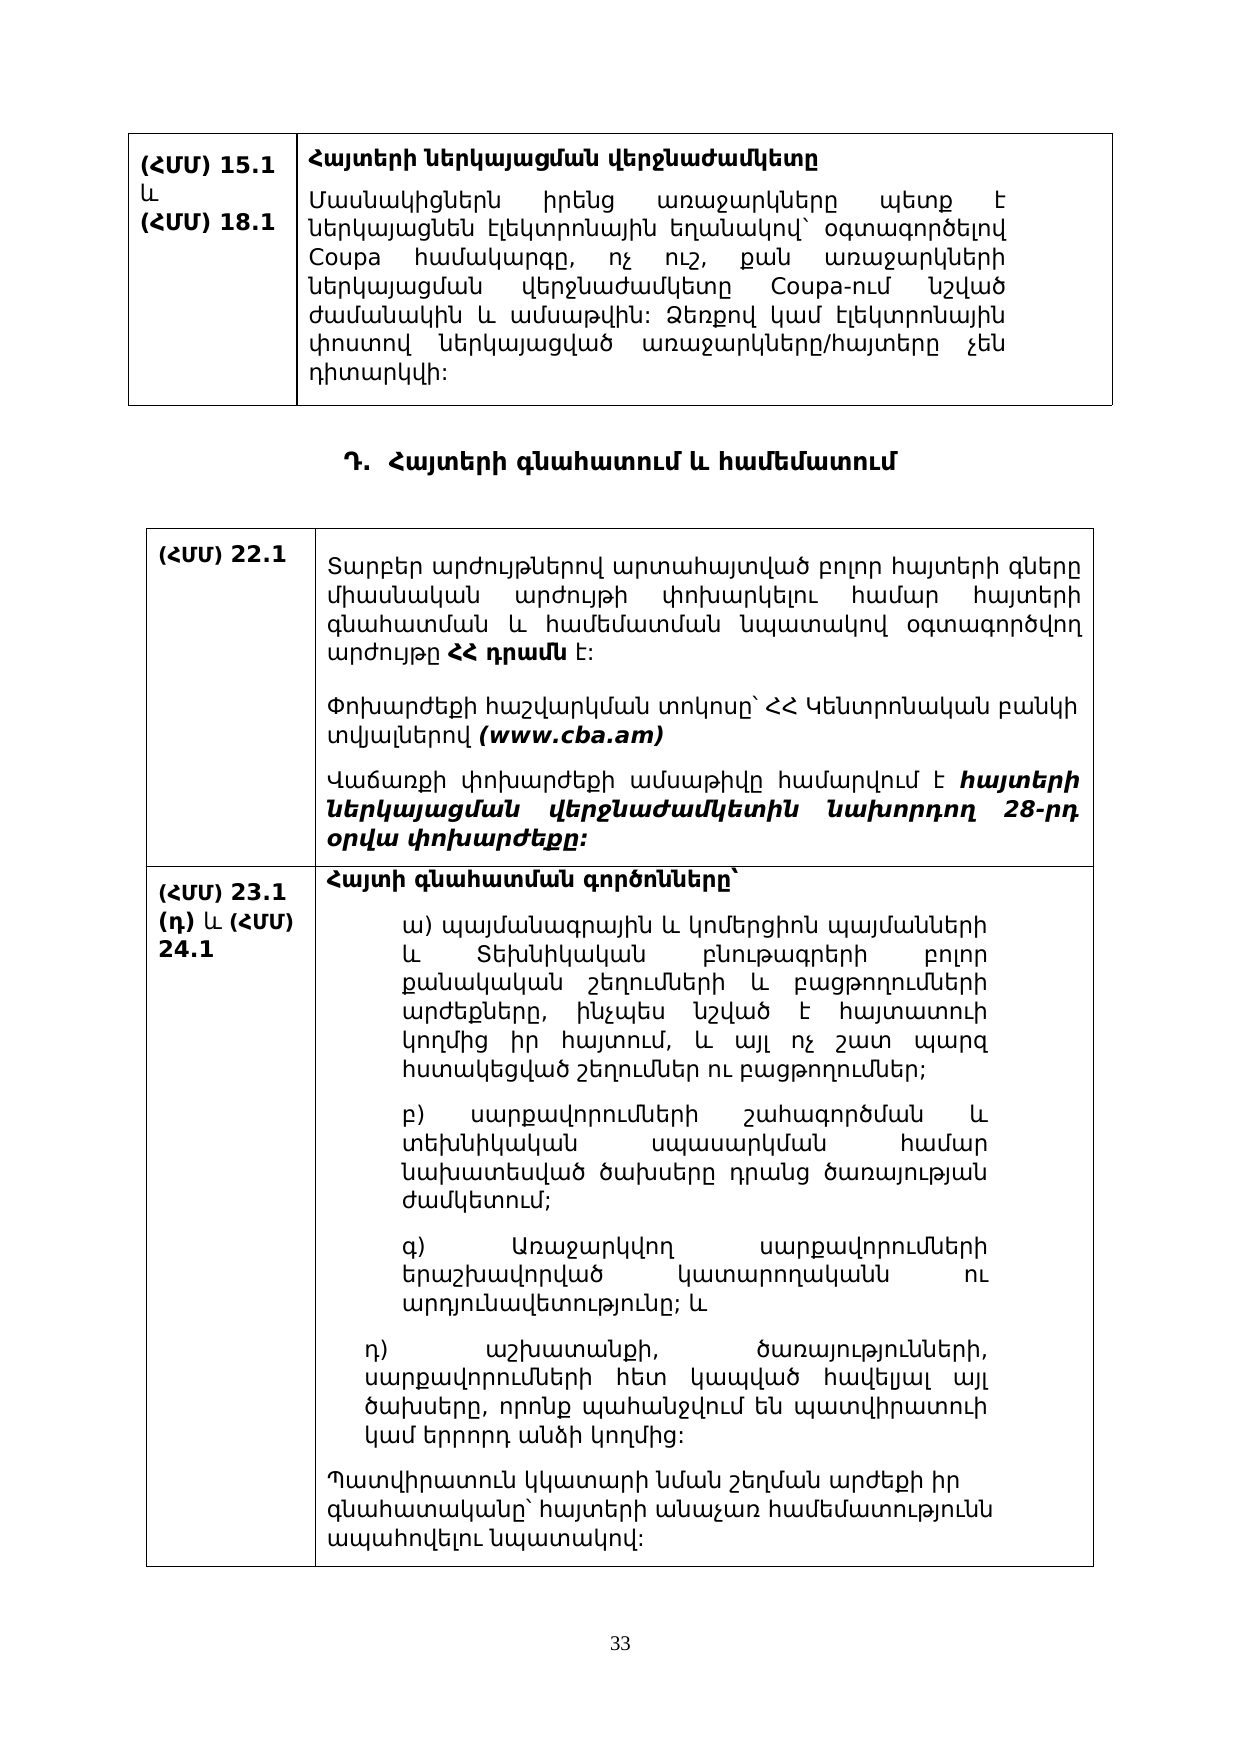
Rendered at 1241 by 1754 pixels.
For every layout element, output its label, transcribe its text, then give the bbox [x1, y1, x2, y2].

table_cell (ՀՄՄ) 23.1 (դ) և (ՀՄՄ) 24.1 [147, 867, 315, 1566]
table_cell Հայտի գնահատման գործոնները՝ ա) պայմանագրային և կոմերցիոն պայմանների և Տեխնիկական բնութագրերի բոլոր քանակական շեղումների և բացթողումների արժեքները, ինչպես նշված է հայտատուի կողմից իր հայտում, և այլ ոչ շատ պարզ հստակեցված շեղումներ ու բացթողումներ; բ) սարքավորումների շահագործման և տեխնիկական սպասարկման համար նախատեսված ծախսերը դրանց ծառայության ժամկետում; գ) Առաջարկվող սարքավորումների երաշխավորված կատարողականն ու արդյունավետությունը; և դ) աշխատանքի, ծառայությունների, սարքավորումների հետ կապված հավելյալ այլ ծախսերը, որոնք պահանջվում են պատվիրատուի կամ երրորդ անձի կողմից: Պատվիրատուն կկատարի նման շեղման արժեքի իր գնահատականը՝ հայտերի անաչառ համեմատությունն ապահովելու նպատակով: [316, 867, 1093, 1566]
text Դ. Հայտերի գնահատում և համեմատում [118, 447, 1122, 476]
table_header Տարբեր արժույթներով արտահայտված բոլոր հայտերի գները միասնական արժույթի փոխարկելու համար հայտերի գնահատման և համեմատման նպատակով օգտագործվող արժույթը ՀՀ դրամն է: Փոխարժեքի հաշվարկման տոկոսը՝ ՀՀ Կենտրոնական բանկի տվյալներով (www.cba.am) Վաճառքի փոխարժեքի ամսաթիվը համարվում է հայտերի ներկայացման վերջնաժամկետին նախորդող 28-րդ օրվա փոխարժեքը: [316, 529, 1093, 866]
table_cell Հայտերի ներկայացման վերջնաժամկետը Մասնակիցներն իրենց առաջարկները պետք է ներկայացնեն էլեկտրոնային եղանակով` օգտագործելով Coupa համակարգը, ոչ ուշ, քան առաջարկների ներկայացման վերջնաժամկետը Coupa-ում նշված ժամանակին և ամսաթվին: Ձեռքով կամ էլեկտրոնային փոստով ներկայացված առաջարկները/հայտերը չեն դիտարկվի: [298, 134, 1112, 405]
table_header (ՀՄՄ) 22.1 [147, 529, 315, 866]
table_cell (ՀՄՄ) 15.1 և (ՀՄՄ) 18.1 [129, 134, 296, 405]
